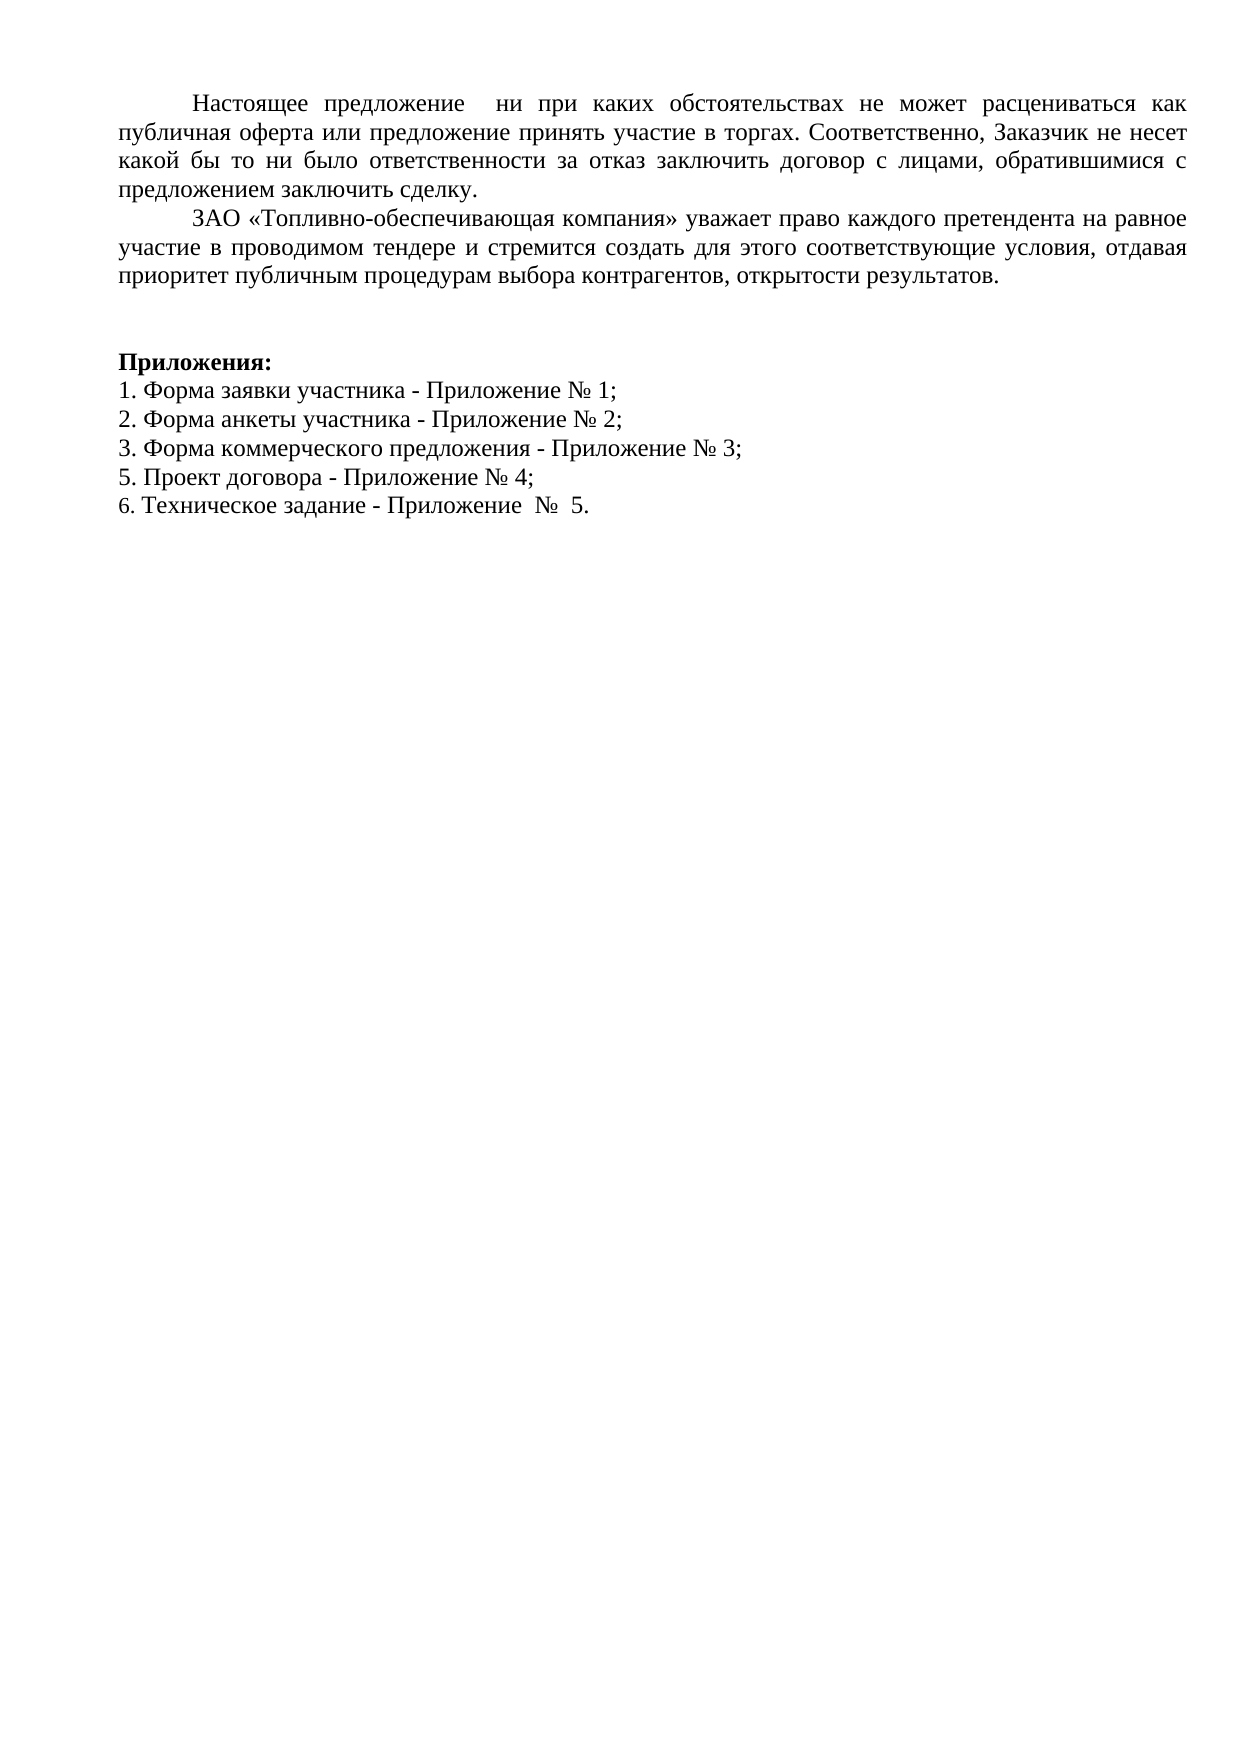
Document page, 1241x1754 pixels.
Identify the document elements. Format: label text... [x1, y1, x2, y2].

text Настоящее предложение ни при каких обстоятельствах не может расцениваться как публичная оферта или предложение принять участие в торгах. Соответственно, Заказчик не несет какой бы то ни было ответственности за отказ заключить договор с лицами, обратившимися с предложением заключить сделку. [118, 88, 1188, 203]
text 1. Форма заявки участника - Приложение № 1; [118, 375, 1188, 404]
text 6. Техническое задание - Приложение № 5. [118, 490, 1188, 519]
text 5. Проект договора - Приложение № 4; [118, 462, 1188, 490]
text Приложения: [118, 347, 1188, 375]
text ЗАО «Топливно-обеспечивающая компания» уважает право каждого претендента на равное участие в проводимом тендере и стремится создать для этого соответствующие условия, отдавая приоритет публичным процедурам выбора контрагентов, открытости результатов. [118, 203, 1188, 289]
text 3. Форма коммерческого предложения - Приложение № 3; [118, 433, 1188, 462]
text 2. Форма анкеты участника - Приложение № 2; [118, 404, 1188, 433]
